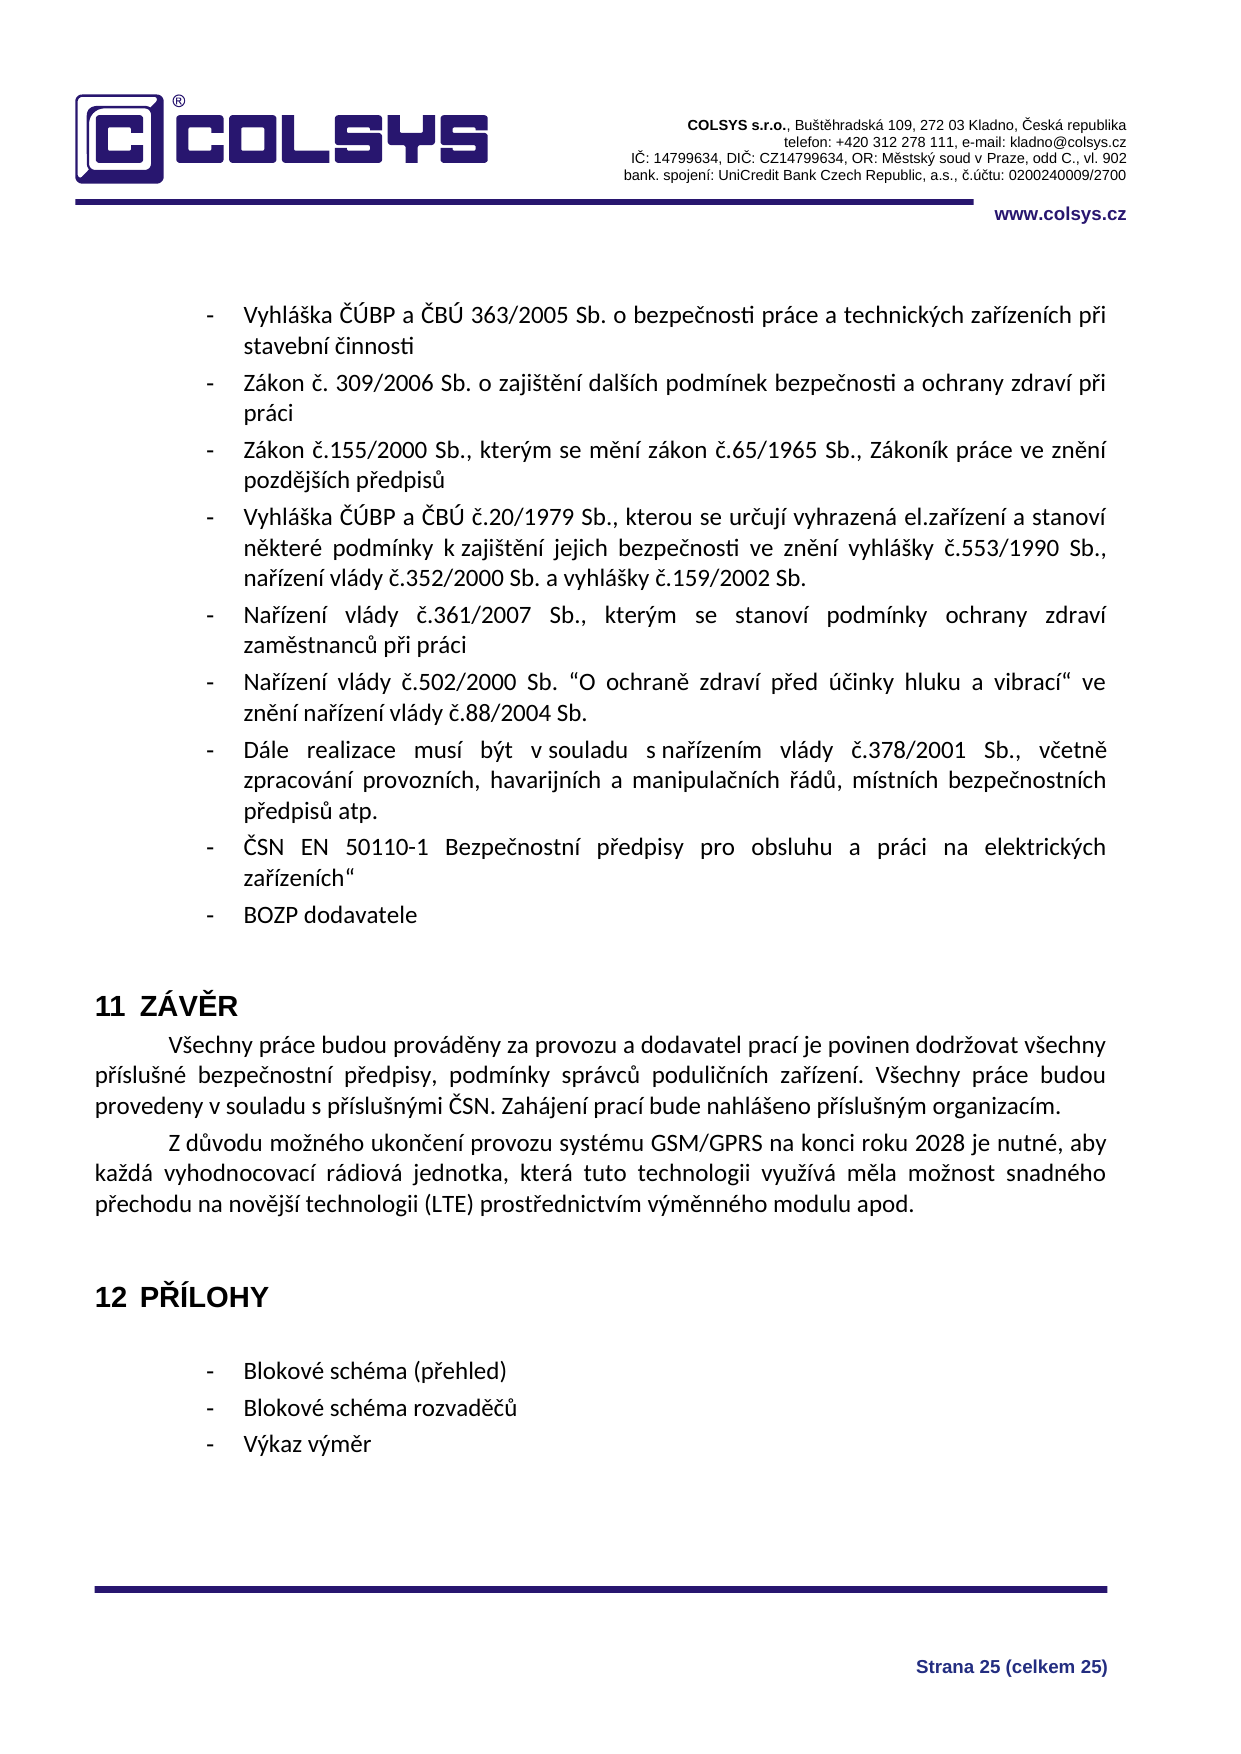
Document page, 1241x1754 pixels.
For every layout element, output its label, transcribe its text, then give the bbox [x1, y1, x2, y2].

text Přílohy [94, 1280, 1107, 1314]
list Vyhláška ČÚBP a ČBÚ č.20/1979 Sb., kterou se určují vyhrazená el.zařízení a stanoví některé podmínky k zajištění jejich bezpečnosti ve znění vyhlášky č.553/1990 Sb., nařízení vlády č.352/2000 Sb. a vyhlášky č.159/2002 Sb. [206, 501, 1107, 593]
list Zákon č. 309/2006 Sb. o zajištění dalších podmínek bezpečnosti a ochrany zdraví při práci [206, 367, 1107, 428]
list ČSN EN 50110-1 Bezpečnostní předpisy pro obsluhu a práci na elektrických zařízeních“ [206, 832, 1107, 893]
list Zákon č.155/2000 Sb., kterým se mění zákon č.65/1965 Sb., Zákoník práce ve znění pozdějších předpisů [206, 434, 1107, 495]
list Nařízení vlády č.502/2000 Sb. “O ochraně zdraví před účinky hluku a vibrací“ ve znění nařízení vlády č.88/2004 Sb. [206, 666, 1107, 727]
text Závěr [94, 989, 1107, 1023]
list Výkaz výměr [206, 1429, 1107, 1459]
list Dále realizace musí být v souladu s nařízením vlády č.378/2001 Sb., včetně zpracování provozních, havarijních a manipulačních řádů, místních bezpečnostních předpisů atp. [206, 734, 1107, 825]
list Blokové schéma (přehled) [206, 1355, 1107, 1386]
list Vyhláška ČÚBP a ČBÚ 363/2005 Sb. o bezpečnosti práce a technických zařízeních při stavební činnosti [206, 299, 1107, 361]
list Nařízení vlády č.361/2007 Sb., kterým se stanoví podmínky ochrany zdraví zaměstnanců při práci [206, 599, 1107, 660]
list BOZP dodavatele [206, 899, 1107, 929]
list Blokové schéma rozvaděčů [206, 1392, 1107, 1422]
text Z důvodu možného ukončení provozu systému GSM/GPRS na konci roku 2028 je nutné, aby každá vyhodnocovací rádiová jednotka, která tuto technologii využívá měla možnost snadného přechodu na novější technologii (LTE) prostřednictvím výměnného modulu apod. [94, 1127, 1107, 1218]
text Všechny práce budou prováděny za provozu a dodavatel prací je povinen dodržovat všechny příslušné bezpečnostní předpisy, podmínky správců poduličních zařízení. Všechny práce budou provedeny v souladu s příslušnými ČSN. Zahájení prací bude nahlášeno příslušným organizacím. [94, 1029, 1107, 1121]
